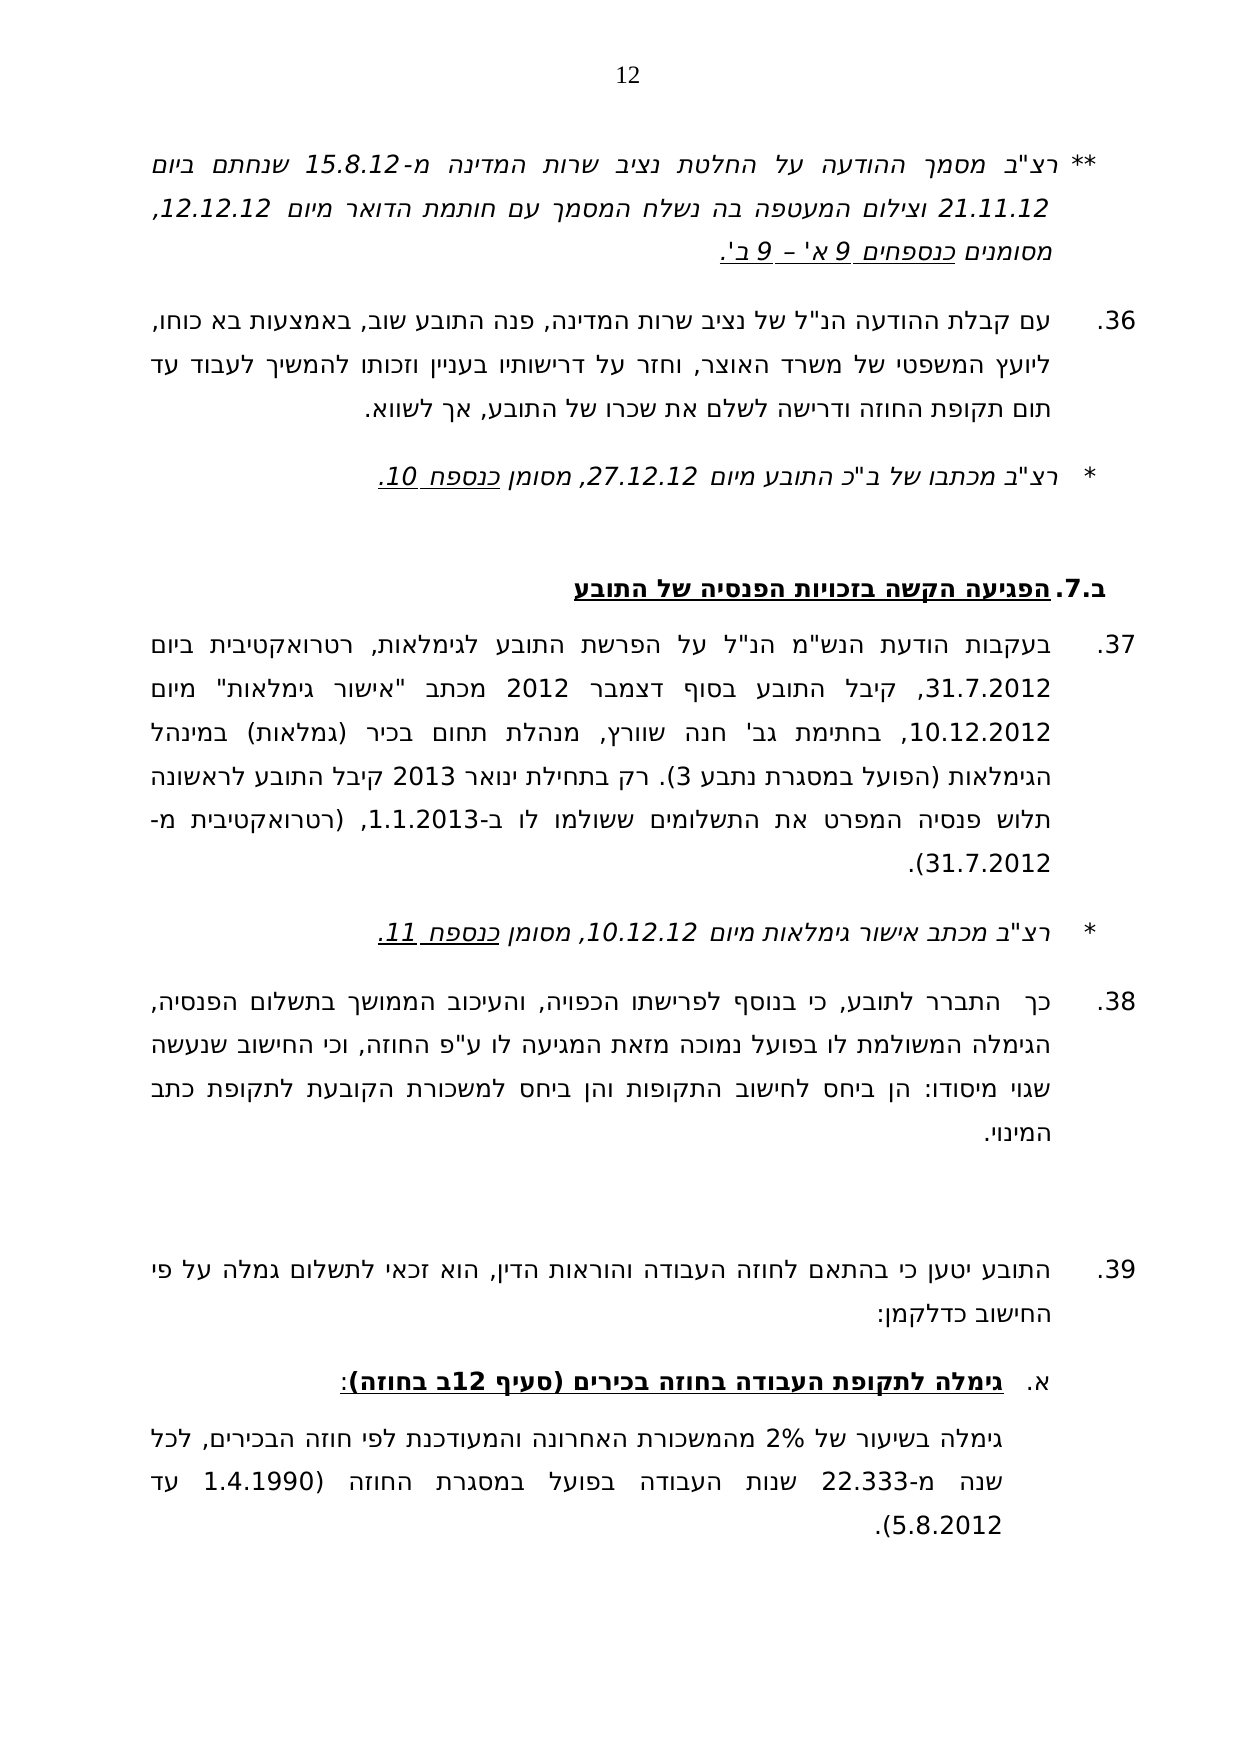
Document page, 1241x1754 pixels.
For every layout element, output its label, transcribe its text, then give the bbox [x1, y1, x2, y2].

list בעקבות הודעת הנש"מ הנ"ל על הפרשת התובע לגימלאות, רטרואקטיבית ביום 31.7.2012, קיבל התובע בסוף דצמבר 2012 מכתב "אישור גימלאות" מיום 10.12.2012, בחתימת גב' חנה שוורץ, מנהלת תחום בכיר (גמלאות) במינהל הגימלאות (הפועל במסגרת נתבע 3). רק בתחילת ינואר 2013 קיבל התובע לראשונה תלוש פנסיה המפרט את התשלומים ששולמו לו ב-1.1.2013, (רטרואקטיבית מ-31.7.2012). [150, 631, 1096, 878]
text גימלה בשיעור של 2% מהמשכורת האחרונה והמעודכנת לפי חוזה הבכירים, לכל שנה מ-22.333 שנות העבודה בפועל במסגרת החוזה (1.4.1990 עד 5.8.2012). [150, 1424, 1003, 1540]
subtitle הפגיעה הקשה בזכויות הפנסיה של התובע [150, 574, 1081, 603]
list כך התברר לתובע, כי בנוסף לפרישתו הכפויה, והעיכוב הממושך בתשלום הפנסיה, הגימלה המשולמת לו בפועל נמוכה מזאת המגיעה לו ע"פ החוזה, וכי החישוב שנעשה שגוי מיסודו: הן ביחס לחישוב התקופות והן ביחס למשכורת הקובעת לתקופת כתב המינוי. [150, 987, 1096, 1147]
text א. גימלה לתקופת העבודה בחוזה בכירים (סעיף 12ב בחוזה): [150, 1367, 1050, 1397]
text ** רצ"ב מסמך ההודעה על החלטת נציב שרות המדינה מ-15.8.12 שנחתם ביום 21.11.12 וצילום המעטפה בה נשלח המסמך עם חותמת הדואר מיום 12.12.12, מסומנים כנספחים 9 א' – 9 ב'. [150, 150, 1096, 267]
text * רצ"ב מכתבו של ב"כ התובע מיום 27.12.12, מסומן כנספח 10. [150, 462, 1096, 492]
list עם קבלת ההודעה הנ"ל של נציב שרות המדינה, פנה התובע שוב, באמצעות בא כוחו, ליועץ המשפטי של משרד האוצר, וחזר על דרישותיו בעניין וזכותו להמשיך לעבוד עד תום תקופת החוזה ודרישה לשלם את שכרו של התובע, אך לשווא. [150, 306, 1096, 423]
text * רצ"ב מכתב אישור גימלאות מיום 10.12.12, מסומן כנספח 11. [150, 918, 1096, 947]
list התובע יטען כי בהתאם לחוזה העבודה והוראות הדין, הוא זכאי לתשלום גמלה על פי החישוב כדלקמן: [150, 1255, 1096, 1328]
